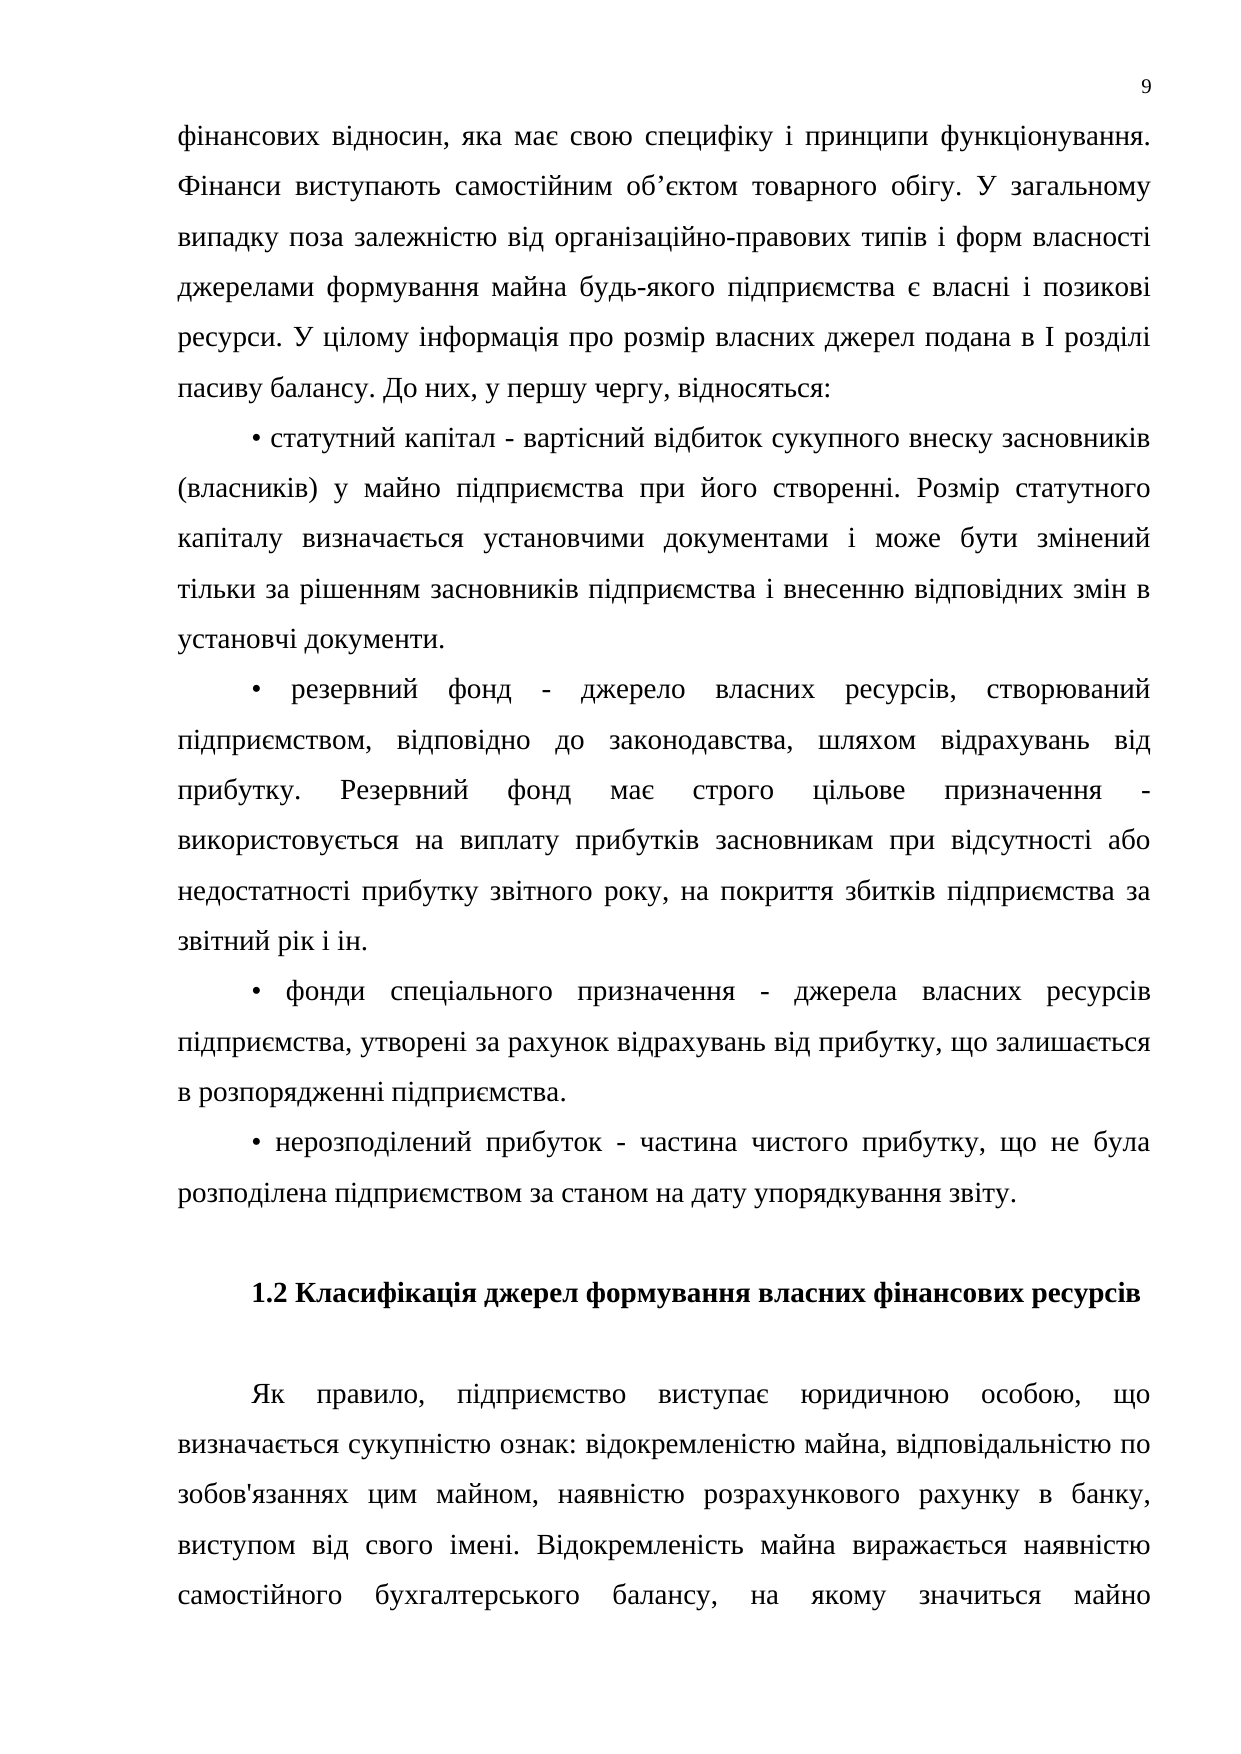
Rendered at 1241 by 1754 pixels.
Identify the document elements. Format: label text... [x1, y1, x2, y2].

text • статутний капітал - вартісний відбиток сукупного внеску засновників (власників) у майно підприємства при його створенні. Розмір статутного капіталу визначається установчими документами і може бути змінений тільки за рішенням засновників підприємства і внесенню відповідних змін в установчі документи. [177, 420, 1152, 655]
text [177, 1376, 1152, 1611]
text • нерозподілений прибуток - частина чистого прибутку, що не була розподілена підприємством за станом на дату упорядкування звіту. [177, 1124, 1152, 1208]
text 1.2 Класифікація джерел формування власних фінансових ресурсів [177, 1275, 1152, 1309]
text • резервний фонд - джерело власних ресурсів, створюваний підприємством, відповідно до законодавства, шляхом відрахувань від прибутку. Резервний фонд має строго цільове призначення - використовується на виплату прибутків засновникам при відсутності або недостатності прибутку звітного року, на покриття збитків підприємства за звітний рік і ін. [177, 672, 1152, 957]
text • фонди спеціального призначення - джерела власних ресурсів підприємства, утворені за рахунок відрахувань від прибутку, що залишається в розпорядженні підприємства. [177, 973, 1152, 1108]
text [177, 118, 1152, 403]
